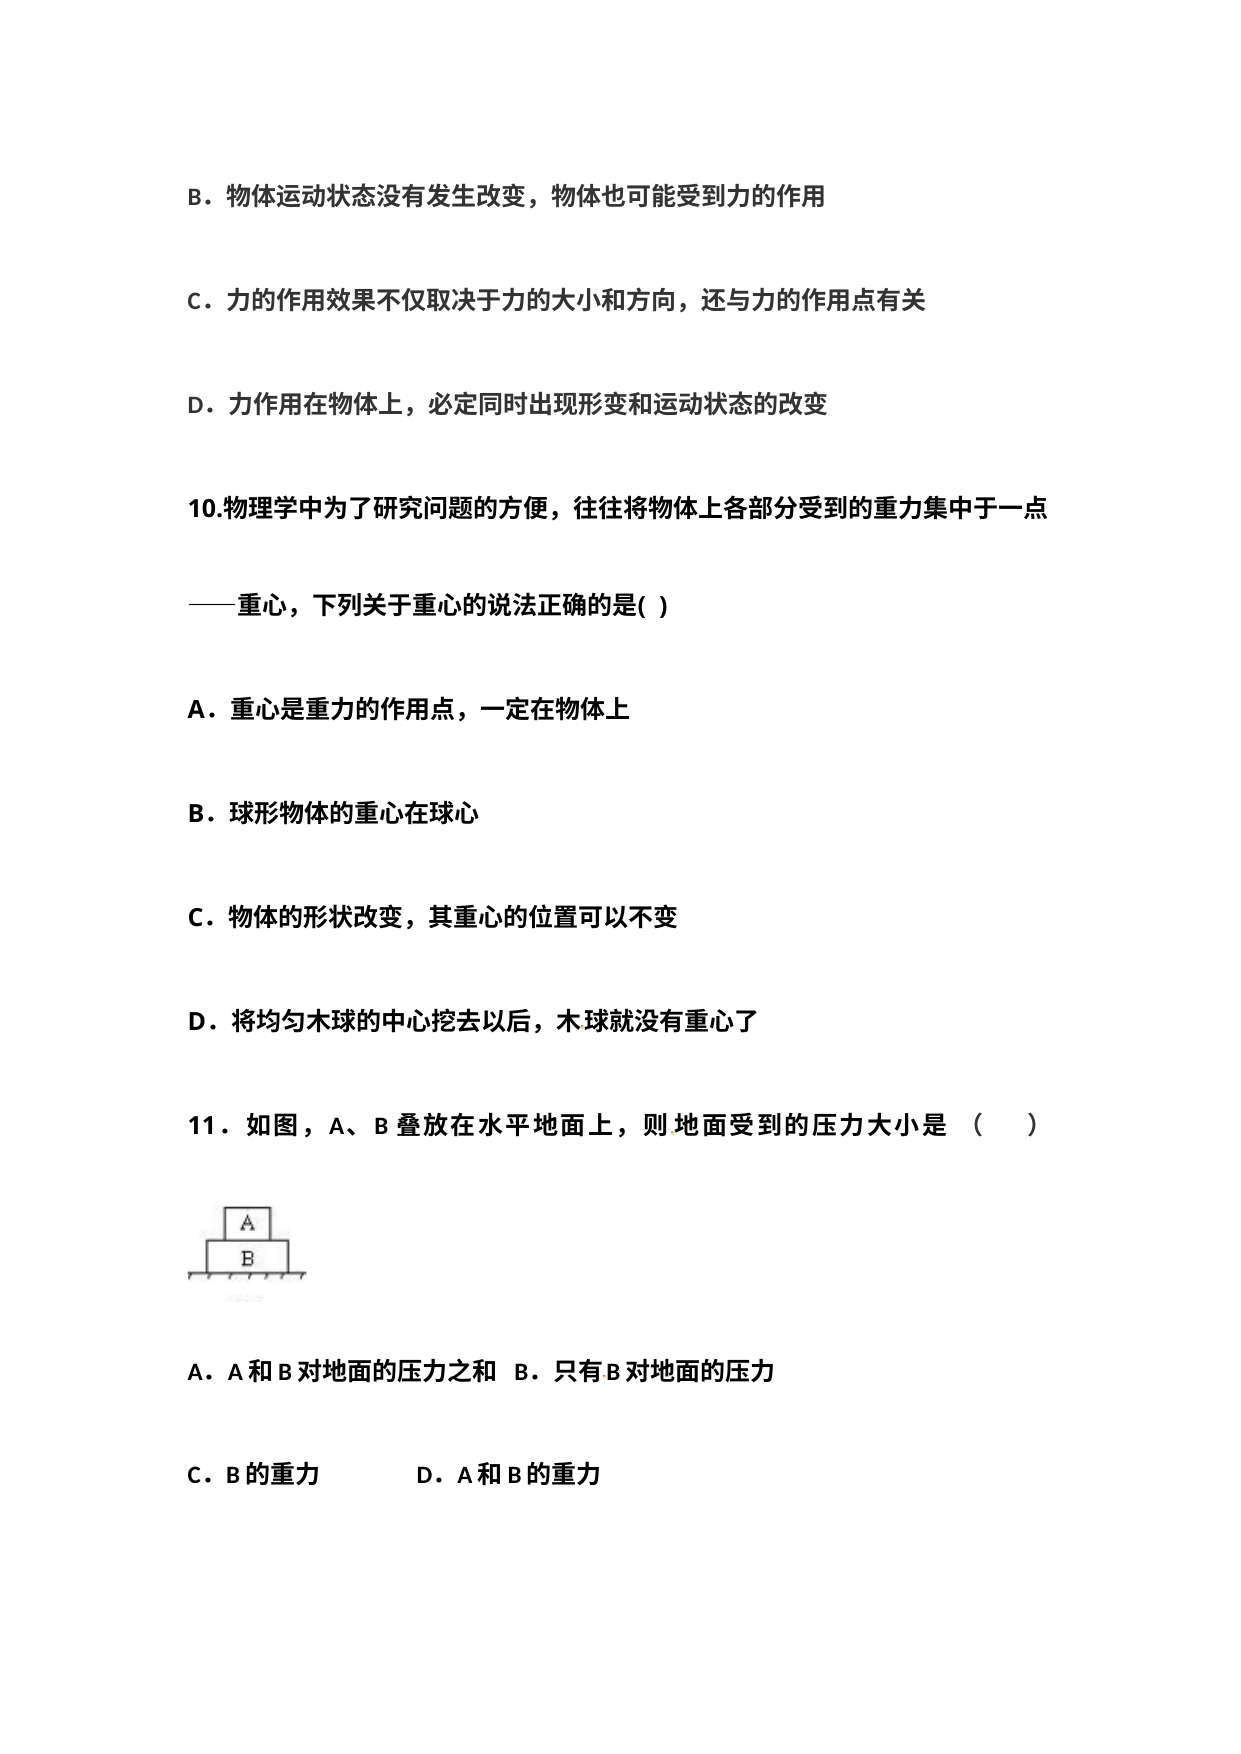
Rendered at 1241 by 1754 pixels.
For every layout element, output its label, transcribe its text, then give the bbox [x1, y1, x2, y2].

text B．物体运动状态没有发生改变，物体也可能受到力的作用 [187, 162, 1053, 227]
text D．力作用在物体上，必定同时出现形变和运动状态的改变 [187, 370, 1053, 435]
picture [187, 1205, 307, 1302]
text C．物体的形状改变，其重心的位置可以不变 [187, 883, 1053, 948]
text 10.物理学中为了研究问题的方便，往往将物体上各部分受到的重力集中于一点——重心，下列关于重心的说法正确的是( ) [187, 474, 1053, 636]
text D．将均匀木球的中心挖去以后，木球就没有重心了 [187, 987, 1053, 1052]
text C．力的作用效果不仅取决于力的大小和方向，还与力的作用点有关 [187, 266, 1053, 331]
text C．B的重力 D．A和B的重力 [187, 1441, 1053, 1506]
text B．球形物体的重心在球心 [187, 779, 1053, 844]
text A．重心是重力的作用点，一定在物体上 [187, 675, 1053, 740]
text A．A和B对地面的压力之和 B．只有B对地面的压力 [187, 1337, 1053, 1402]
text 11．如图，A、B叠放在水平地面上，则地面受到的压力大小是 （ ） [187, 1091, 1053, 1302]
